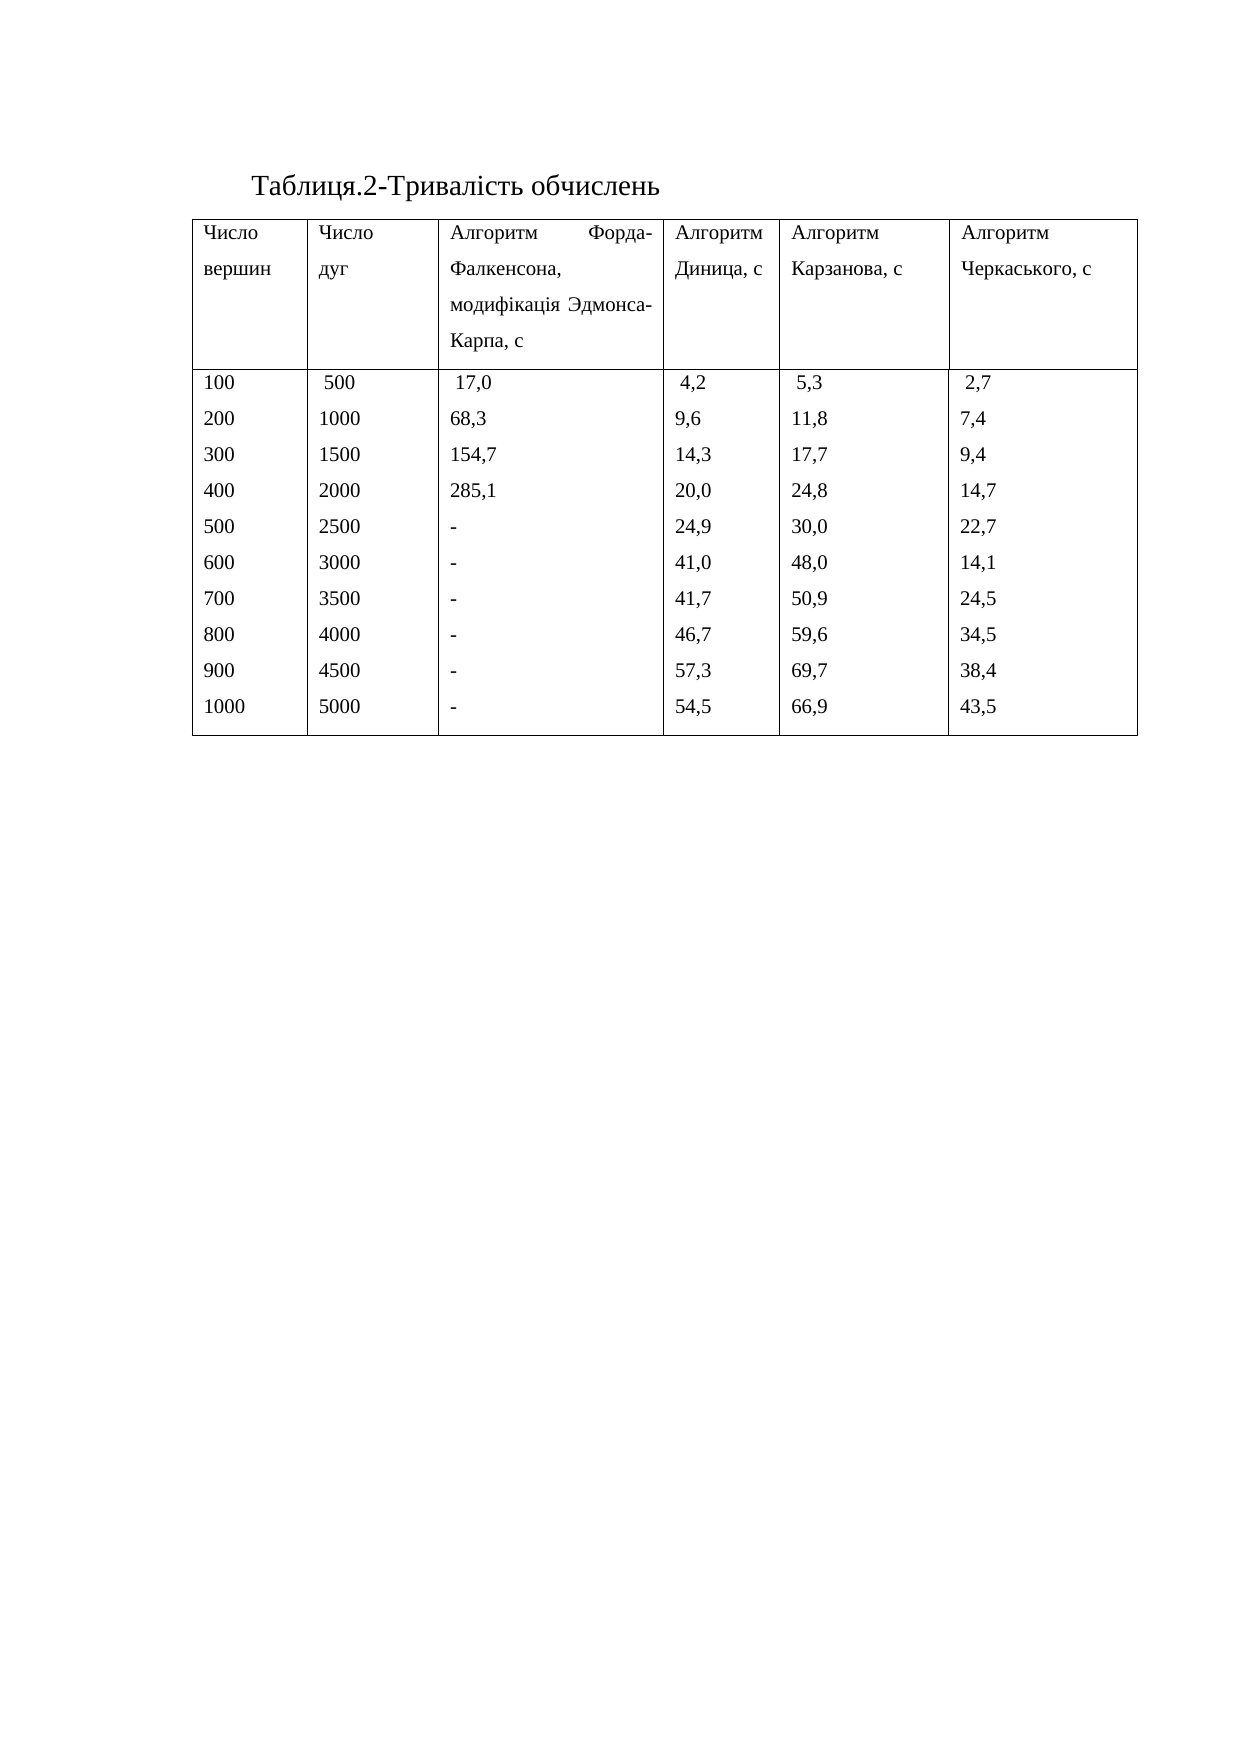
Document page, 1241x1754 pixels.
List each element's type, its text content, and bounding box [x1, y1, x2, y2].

table_header Алгоритм Карзанова, c [780, 220, 949, 369]
table_header Алгоритм Диница, c [664, 220, 779, 369]
table_cell 4,2 9,6 14,3 20,0 24,9 41,0 41,7 46,7 57,3 54,5 [664, 370, 779, 735]
table_header Число дуг [308, 220, 438, 369]
table_cell 17,0 68,3 154,7 285,1 - - - - - - [439, 370, 663, 735]
table_cell 500 1000 1500 2000 2500 3000 3500 4000 4500 5000 [308, 370, 438, 735]
table_header Алгоритм Черкаського, c [950, 220, 1137, 369]
table_header Алгоритм Форда-Фалкенсона, модифікація Эдмонса-Карпа, c [439, 220, 663, 369]
table_header Число вершин [193, 220, 307, 369]
text Таблиця.2-Тривалість обчислень [177, 168, 1152, 202]
table_cell 5,3 11,8 17,7 24,8 30,0 48,0 50,9 59,6 69,7 66,9 [780, 370, 948, 735]
table_cell 2,7 7,4 9,4 14,7 22,7 14,1 24,5 34,5 38,4 43,5 [949, 370, 1137, 735]
table_cell 100 200 300 400 500 600 700 800 900 1000 [193, 370, 307, 735]
